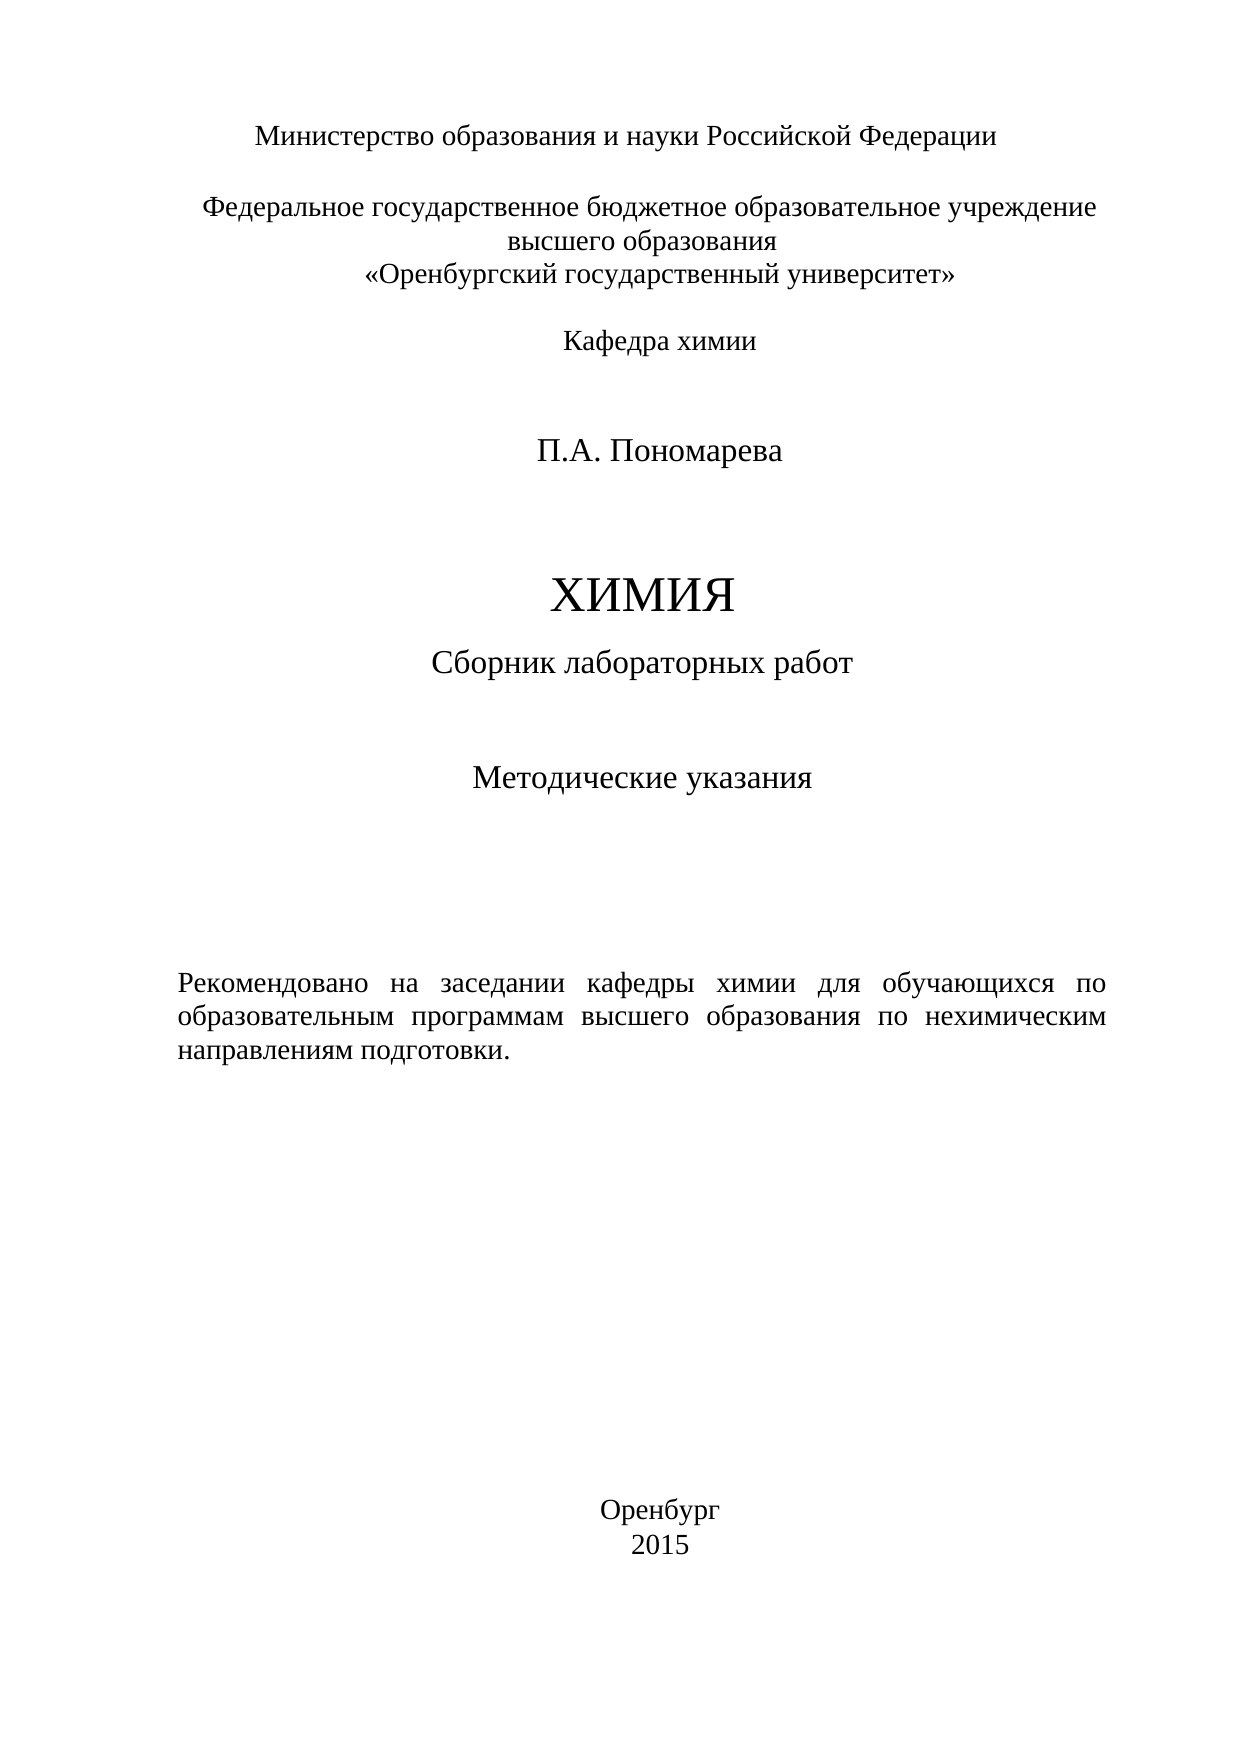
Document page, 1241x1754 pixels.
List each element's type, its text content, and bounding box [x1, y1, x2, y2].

text ХИМИЯ [177, 565, 1107, 622]
text Рекомендовано на заседании кафедры химии для обучающихся по образовательным программам высшего образования по нехимическим направлениям подготовки. [177, 965, 1107, 1066]
text Министерство образования и науки Российской Федерации [215, 118, 1030, 152]
text 2015 [215, 1527, 1030, 1561]
text Оренбург [215, 1492, 1030, 1525]
text «Оренбургский государственный университет» [215, 256, 1030, 290]
text П.А. Пономарева [215, 430, 1030, 468]
text Сборник лабораторных работ [177, 642, 1107, 681]
text Кафедра химии [215, 323, 1030, 357]
text Методические указания [177, 757, 1107, 795]
text Федеральное государственное бюджетное образовательное учреждение высшего образования [177, 189, 1107, 256]
